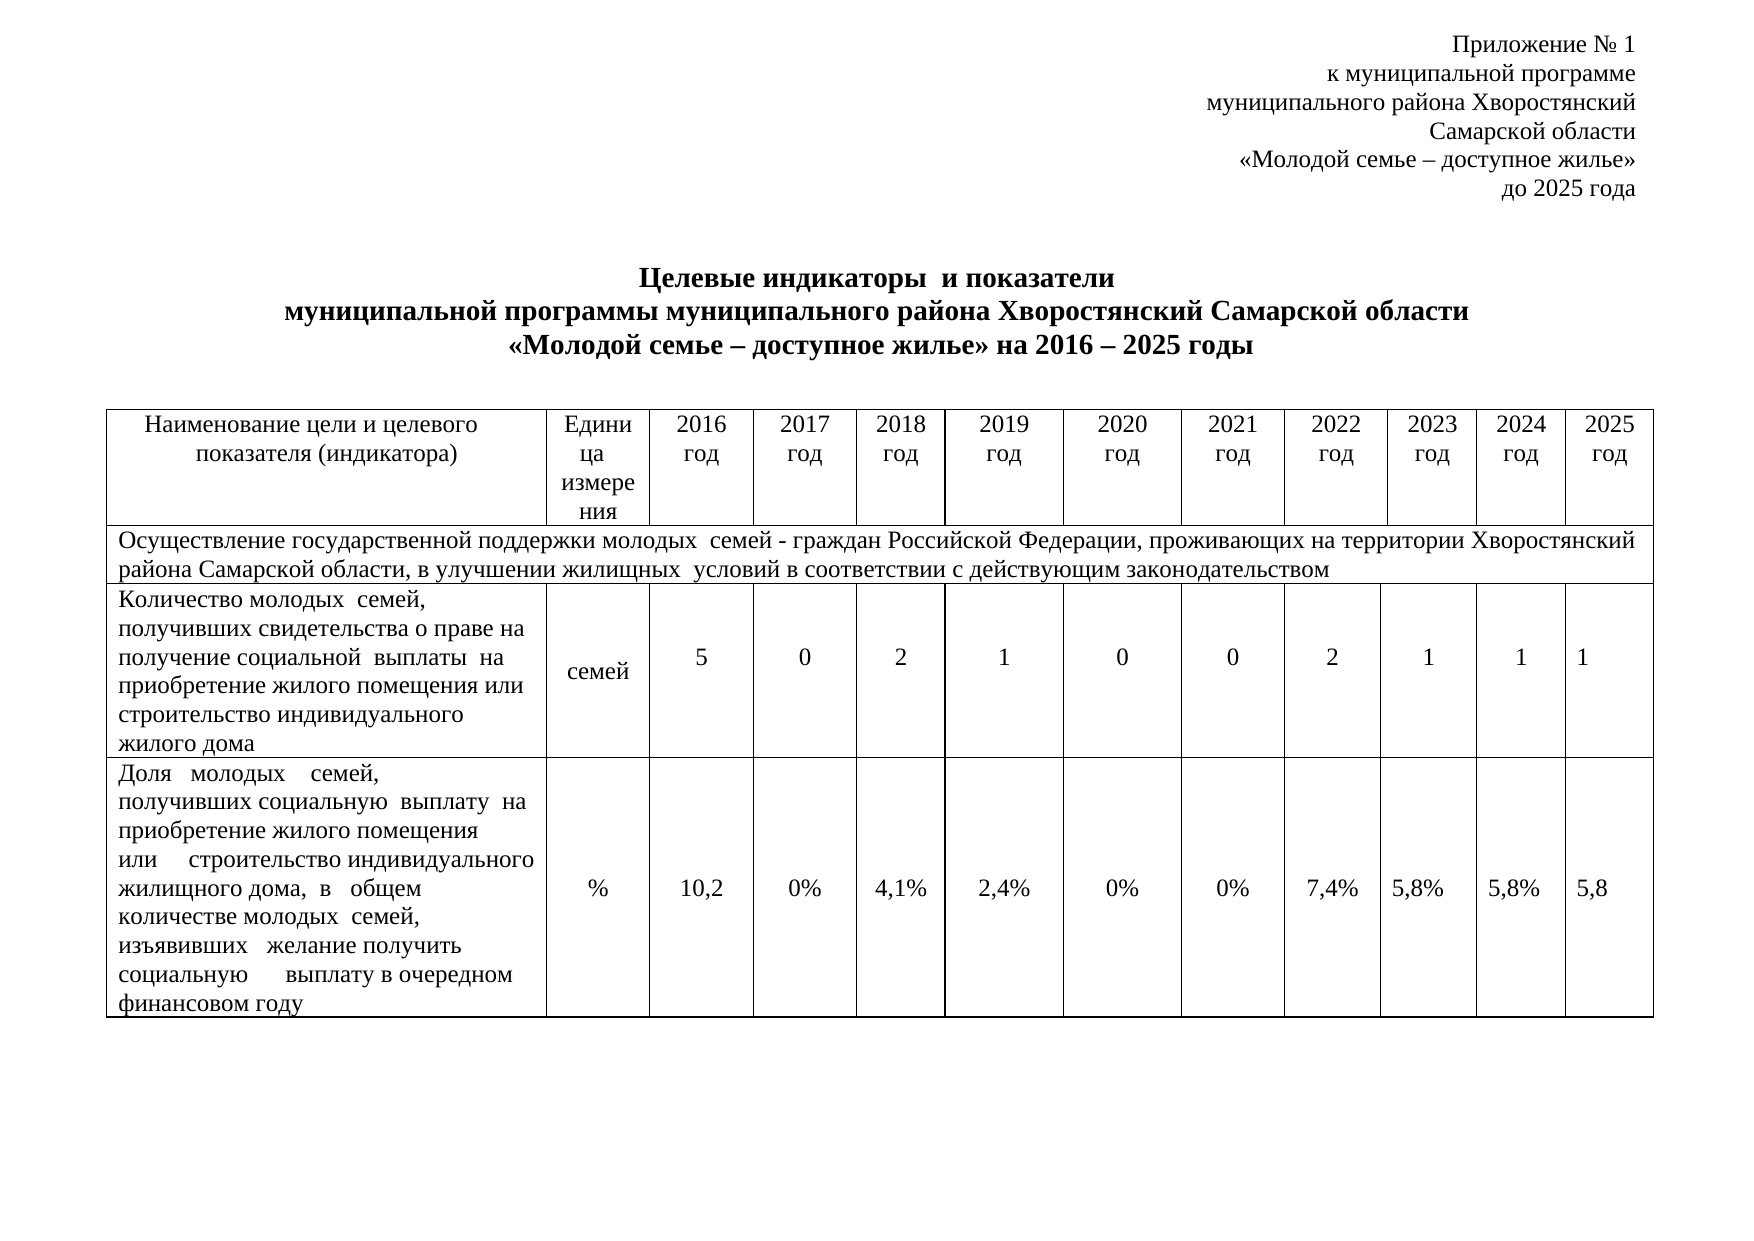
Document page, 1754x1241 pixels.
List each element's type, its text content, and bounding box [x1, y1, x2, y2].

table_cell 2 [857, 584, 944, 757]
table_cell Доля молодых семей, получивших социальную выплату на приобретение жилого помещения или строительство индивидуального жилищного дома, в общем количестве молодых семей, изъявивших желание получить социальную выплату в очередном финансовом году [107, 758, 546, 1016]
table_header Единица измерения [547, 410, 649, 524]
table_header Наименование цели и целевого показателя (индикатора) [107, 410, 546, 524]
table_cell % [547, 758, 649, 1016]
table_cell 0 [754, 584, 856, 757]
table_header 2018 год [857, 410, 944, 524]
table_header 2023 год [1388, 410, 1476, 524]
table_cell 2,4% [946, 758, 1063, 1016]
table_cell 0 [1064, 584, 1181, 757]
text к муниципальной программе муниципального района Хворостянский [1167, 58, 1636, 116]
table_header 2024 год [1477, 410, 1565, 524]
text муниципальной программы муниципального района Хворостянский Самарской области [118, 293, 1636, 327]
text «Молодой семье – доступное жилье» на 2016 – 2025 годы [118, 327, 1636, 360]
table_cell 2 [1285, 584, 1380, 757]
table_header 2017 год [754, 410, 856, 524]
table_header 2019 год [946, 410, 1063, 524]
table_header 2025 год [1566, 410, 1653, 524]
text Целевые индикаторы и показатели [118, 260, 1636, 293]
table_header 2022 год [1285, 410, 1387, 524]
table_header 2016 год [650, 410, 753, 524]
table_cell 1 [1381, 584, 1476, 757]
table_cell Осуществление государственной поддержки молодых семей - граждан Российской Федерации, проживающих на территории Хворостянский района Самарской области, в улучшении жилищных условий в соответствии с действующим законодательством [107, 526, 1653, 583]
table_cell 1 [1477, 584, 1565, 757]
table_cell семей [547, 584, 649, 757]
table_cell 5 [650, 584, 753, 757]
table_header 2020 год [1064, 410, 1181, 524]
table_cell 1 [946, 584, 1063, 757]
table_header 2021 год [1182, 410, 1284, 524]
table_cell 5,8% [1477, 758, 1565, 1016]
table_cell 7,4% [1285, 758, 1380, 1016]
table_cell 0% [1182, 758, 1284, 1016]
table_cell Количество молодых семей, получивших свидетельства о праве на получение социальной выплаты на приобретение жилого помещения или строительство индивидуального жилого дома [107, 584, 546, 757]
table_cell 5,8% [1381, 758, 1476, 1016]
table_cell 1 [1566, 584, 1653, 757]
table_cell 4,1% [857, 758, 944, 1016]
table_cell 5,8 [1566, 758, 1653, 1016]
text Приложение № 1 [1167, 29, 1636, 58]
text Самарской области [1167, 116, 1636, 144]
table_cell 10,2 [650, 758, 753, 1016]
text «Молодой семье – доступное жилье» [1167, 144, 1636, 173]
table_cell 0 [1182, 584, 1284, 757]
text до 2025 года [1167, 173, 1636, 202]
table_cell 0% [754, 758, 856, 1016]
table_cell 0% [1064, 758, 1181, 1016]
